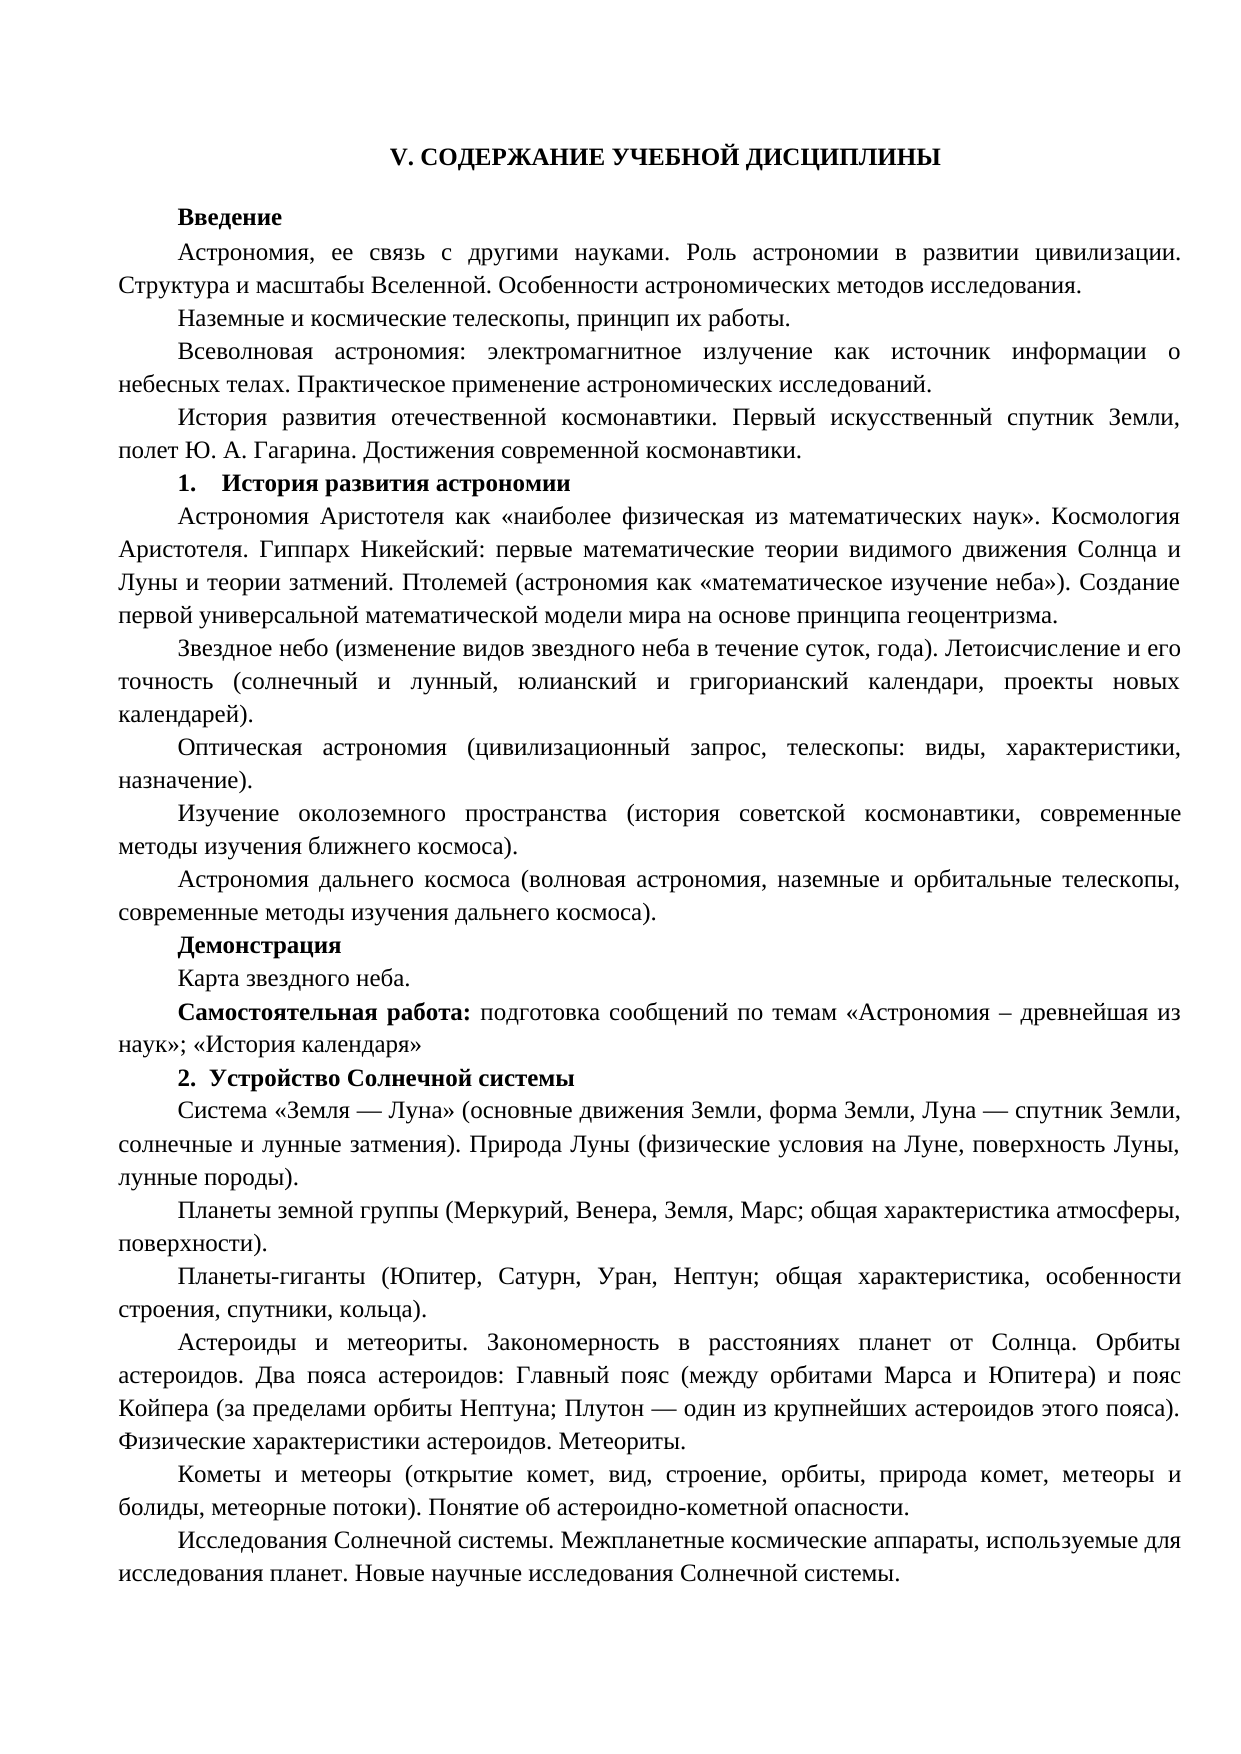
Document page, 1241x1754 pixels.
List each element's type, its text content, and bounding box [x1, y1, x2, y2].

text Астрономия дальнего космоса (волновая астрономия, наземные и орбитальные телескопы, современные методы изучения дальнего космоса). [118, 864, 1181, 926]
list История развития астрономии [118, 468, 1181, 497]
text Демонстрация [118, 931, 1181, 959]
text История развития отечественной космонавтики. Первый искусственный спутник Земли, полет Ю. А. Гагарина. Достижения современной космонавтики. [118, 402, 1181, 464]
text Астероиды и метеориты. Закономерность в расстояниях планет от Солнца. Орбиты астероидов. Два пояса астероидов: Главный пояс (между орбитами Марса и Юпитера) и пояс Койпера (за пределами орбиты Нептуна; Плутон — один из крупнейших астероидов этого пояса). Физические характеристики астероидов. Метеориты. [118, 1327, 1181, 1454]
text Карта звездного неба. [118, 963, 1181, 992]
text Всеволновая астрономия: электромагнитное излучение как источник информации о небесных телах. Практическое применение астрономических исследований. [118, 336, 1181, 398]
text Введение [118, 178, 1179, 237]
text Оптическая астрономия (цивилизационный запрос, телескопы: виды, характеристики, назначение). [118, 732, 1181, 794]
text Исследования Солнечной системы. Межпланетные космические аппараты, используемые для исследования планет. Новые научные исследования Солнечной системы. [118, 1525, 1181, 1587]
text Астрономия, ее связь с другими науками. Роль астрономии в развитии цивилизации. Структура и масштабы Вселенной. Особенности астрономических методов исследования. [118, 237, 1181, 299]
text Изучение околоземного пространства (история советской космонавтики, современные методы изучения ближнего космоса). [118, 798, 1181, 860]
text V. СОДЕРЖАНИЕ УЧЕБНОЙ ДИСЦИПЛИНЫ [151, 118, 1179, 178]
text Самостоятельная работа: подготовка сообщений по темам «Астрономия – древнейшая из наук»; «История календаря» [118, 997, 1181, 1058]
text 2. Устройство Солнечной системы [118, 1063, 1181, 1091]
text Кометы и метеоры (открытие комет, вид, строение, орбиты, природа комет, метеоры и болиды, метеорные потоки). Понятие об астероидно-кометной опасности. [118, 1459, 1181, 1521]
text Астрономия Аристотеля как «наиболее физическая из математических наук». Космология Аристотеля. Гиппарх Никейский: первые математические теории видимого движения Солнца и Луны и теории затмений. Птолемей (астрономия как «математическое изучение неба»). Создание первой универсальной математической модели мира на основе принципа геоцентризма. [118, 501, 1181, 629]
text Звездное небо (изменение видов звездного неба в течение суток, года). Летоисчисление и его точность (солнечный и лунный, юлианский и григорианский календари, проекты новых календарей). [118, 633, 1181, 728]
text Планеты-гиганты (Юпитер, Сатурн, Уран, Нептун; общая характеристика, особенности строения, спутники, кольца). [118, 1261, 1181, 1322]
text Планеты земной группы (Меркурий, Венера, Земля, Марс; общая характеристика атмосферы, поверхности). [118, 1195, 1181, 1256]
text Система «Земля — Луна» (основные движения Земли, форма Земли, Луна — спутник Земли, солнечные и лунные затмения). Природа Луны (физические условия на Луне, поверхность Луны, лунные породы). [118, 1096, 1181, 1190]
text Наземные и космические телескопы, принцип их работы. [118, 303, 1181, 332]
